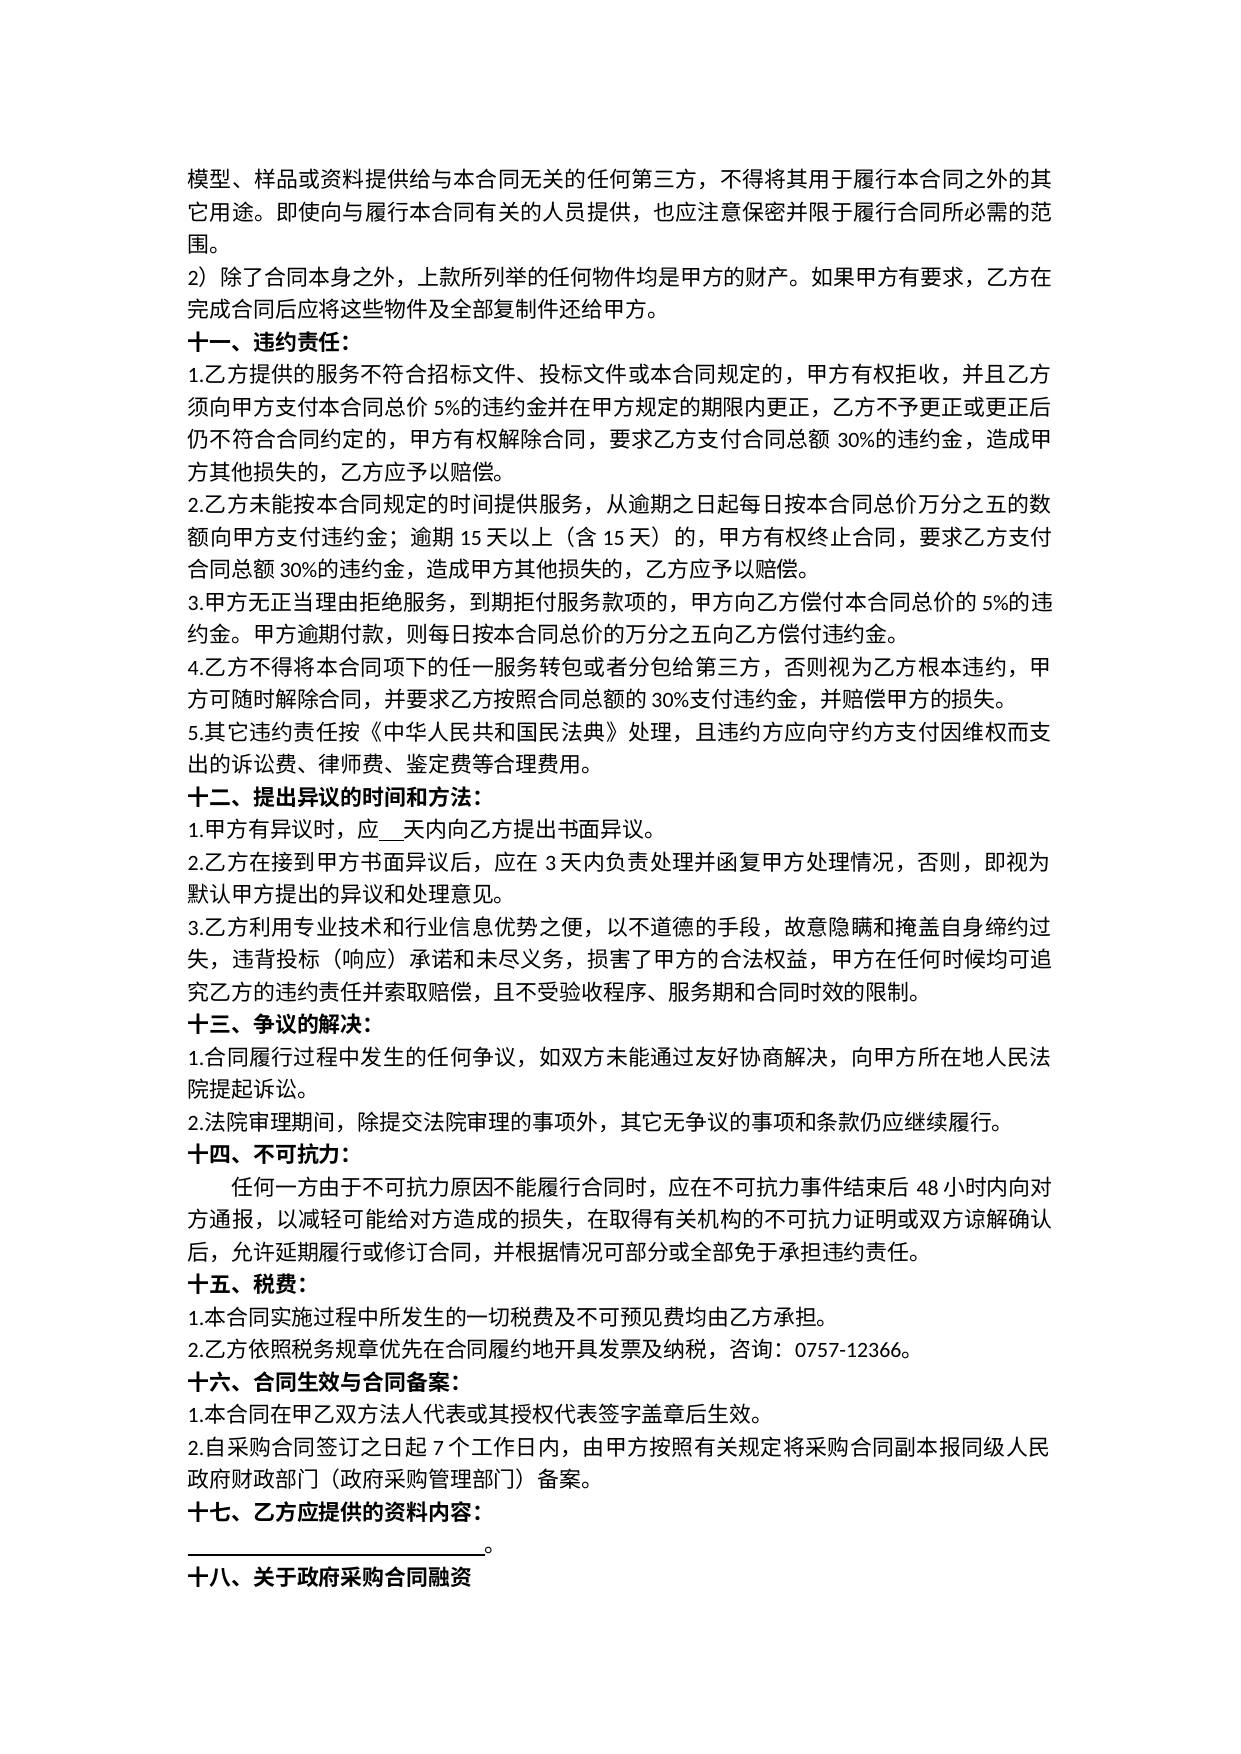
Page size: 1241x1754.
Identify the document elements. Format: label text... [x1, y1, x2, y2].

text 十三、争议的解决： [187, 1007, 1053, 1039]
text 任何一方由于不可抗力原因不能履行合同时，应在不可抗力事件结束后48小时内向对方通报，以减轻可能给对方造成的损失，在取得有关机构的不可抗力证明或双方谅解确认后，允许延期履行或修订合同，并根据情况可部分或全部免于承担违约责任。 [187, 1169, 1053, 1267]
text 3.乙方利用专业技术和行业信息优势之便，以不道德的手段，故意隐瞒和掩盖自身缔约过失，违背投标（响应）承诺和未尽义务，损害了甲方的合法权益，甲方在任何时候均可追究乙方的违约责任并索取赔偿，且不受验收程序、服务期和合同时效的限制。 [187, 909, 1053, 1007]
text 1.本合同在甲乙双方法人代表或其授权代表签字盖章后生效。 [187, 1397, 1053, 1429]
text 3.甲方无正当理由拒绝服务，到期拒付服务款项的，甲方向乙方偿付本合同总价的5%的违约金。甲方逾期付款，则每日按本合同总价的万分之五向乙方偿付违约金。 [187, 584, 1053, 649]
text 1.本合同实施过程中所发生的一切税费及不可预见费均由乙方承担。 [187, 1299, 1053, 1332]
text 5.其它违约责任按《中华人民共和国民法典》处理，且违约方应向守约方支付因维权而支出的诉讼费、律师费、鉴定费等合理费用。 [187, 714, 1053, 779]
text 2.法院审理期间，除提交法院审理的事项外，其它无争议的事项和条款仍应继续履行。 [187, 1104, 1053, 1137]
text 十五、税费： [187, 1267, 1053, 1299]
text 2.乙方在接到甲方书面异议后，应在3天内负责处理并函复甲方处理情况，否则，即视为默认甲方提出的异议和处理意见。 [187, 844, 1053, 909]
text 十六、合同生效与合同备案： [187, 1364, 1053, 1397]
text 十二、提出异议的时间和方法： [187, 779, 1053, 812]
text 2.乙方未能按本合同规定的时间提供服务，从逾期之日起每日按本合同总价万分之五的数额向甲方支付违约金；逾期15天以上（含15天）的，甲方有权终止合同，要求乙方支付合同总额30%的违约金，造成甲方其他损失的，乙方应予以赔偿。 [187, 487, 1053, 584]
text 十一、违约责任： [187, 324, 1053, 357]
text 1.甲方有异议时，应 天内向乙方提出书面异议。 [187, 812, 1053, 844]
text 2.乙方依照税务规章优先在合同履约地开具发票及纳税，咨询：0757-12366。 [187, 1332, 1053, 1364]
text 2）除了合同本身之外，上款所列举的任何物件均是甲方的财产。如果甲方有要求，乙方在完成合同后应将这些物件及全部复制件还给甲方。 [187, 259, 1053, 324]
text 1.合同履行过程中发生的任何争议，如双方未能通过友好协商解决，向甲方所在地人民法院提起诉讼。 [187, 1039, 1053, 1104]
text 2.自采购合同签订之日起7个工作日内，由甲方按照有关规定将采购合同副本报同级人民政府财政部门（政府采购管理部门）备案。 [187, 1429, 1053, 1494]
text 。 [187, 1527, 1053, 1559]
text 十四、不可抗力： [187, 1137, 1053, 1169]
text 十七、乙方应提供的资料内容： [187, 1494, 1053, 1527]
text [187, 162, 1053, 259]
text 十八、关于政府采购合同融资 [187, 1559, 1053, 1592]
text 4.乙方不得将本合同项下的任一服务转包或者分包给第三方，否则视为乙方根本违约，甲方可随时解除合同，并要求乙方按照合同总额的30%支付违约金，并赔偿甲方的损失。 [187, 649, 1053, 714]
text 1.乙方提供的服务不符合招标文件、投标文件或本合同规定的，甲方有权拒收，并且乙方须向甲方支付本合同总价5%的违约金并在甲方规定的期限内更正，乙方不予更正或更正后仍不符合合同约定的，甲方有权解除合同，要求乙方支付合同总额30%的违约金，造成甲方其他损失的，乙方应予以赔偿。 [187, 357, 1053, 487]
